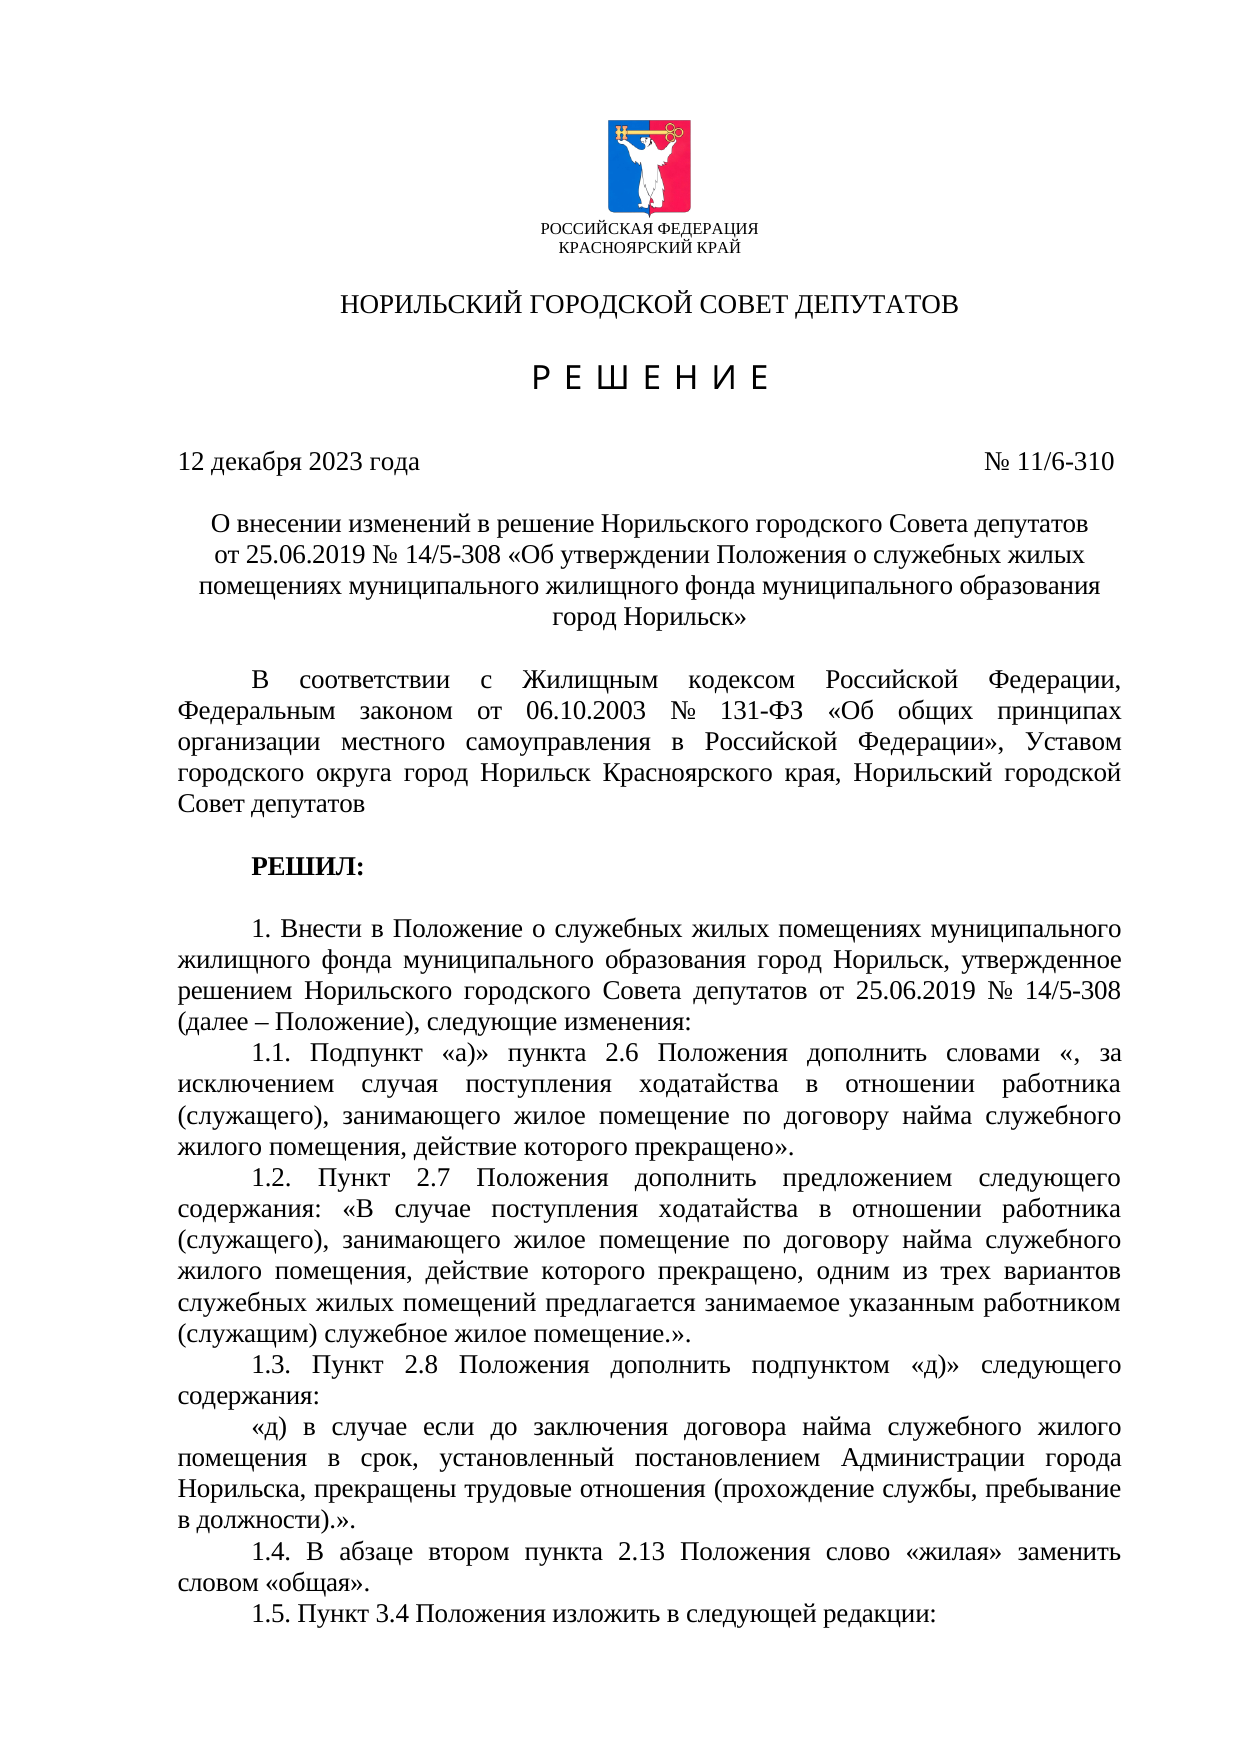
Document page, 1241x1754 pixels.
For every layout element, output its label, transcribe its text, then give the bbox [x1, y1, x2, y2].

text 1. Внести в Положение о служебных жилых помещениях муниципального жилищного фонда муниципального образования город Норильск, утвержденное решением Норильского городского Совета депутатов от 25.06.2019 № 14/5-308 (далее – Положение), следующие изменения: [177, 912, 1122, 1036]
text «д) в случае если до заключения договора найма служебного жилого помещения в срок, установленный постановлением Администрации города Норильска, прекращены трудовые отношения (прохождение службы, пребывание в должности).». [177, 1410, 1122, 1535]
text от 25.06.2019 № 14/5-308 «Об утверждении Положения о служебных жилых помещениях муниципального жилищного фонда муниципального образования город Норильск» [177, 538, 1122, 632]
text 1.4. В абзаце втором пункта 2.13 Положения слово «жилая» заменить словом «общая». [177, 1535, 1122, 1597]
text РЕШИЛ: [177, 849, 1122, 881]
text О внесении изменений в решение Норильского городского Совета депутатов [177, 507, 1122, 538]
text 1.5. Пункт 3.4 Положения изложить в следующей редакции: [177, 1597, 1122, 1628]
picture [607, 118, 693, 220]
text Р Е Ш Е Н И Е [177, 354, 1122, 399]
text 1.3. Пункт 2.8 Положения дополнить подпунктом «д)» следующего содержания: [177, 1348, 1122, 1410]
text КРАСНОЯРСКИЙ КРАЙ [177, 238, 1122, 257]
text РОССИЙСКАЯ ФЕДЕРАЦИЯ [177, 219, 1122, 238]
text НОРИЛЬСКИЙ ГОРОДСКОЙ СОВЕТ ДЕПУТАТОВ [177, 289, 1122, 320]
text 1.1. Подпункт «а)» пункта 2.6 Положения дополнить словами «, за исключением случая поступления ходатайства в отношении работника (служащего), занимающего жилое помещение по договору найма служебного жилого помещения, действие которого прекращено». [177, 1036, 1122, 1161]
text 1.2. Пункт 2.7 Положения дополнить предложением следующего содержания: «В случае поступления ходатайства в отношении работника (служащего), занимающего жилое помещение по договору найма служебного жилого помещения, действие которого прекращено, одним из трех вариантов служебных жилых помещений предлагается занимаемое указанным работником (служащим) служебное жилое помещение.». [177, 1161, 1122, 1348]
text В соответствии с Жилищным кодексом Российской Федерации, Федеральным законом от 06.10.2003 № 131-ФЗ «Об общих принципах организации местного самоуправления в Российской Федерации», Уставом городского округа город Норильск Красноярского края, Норильский городской Совет депутатов [177, 663, 1122, 818]
